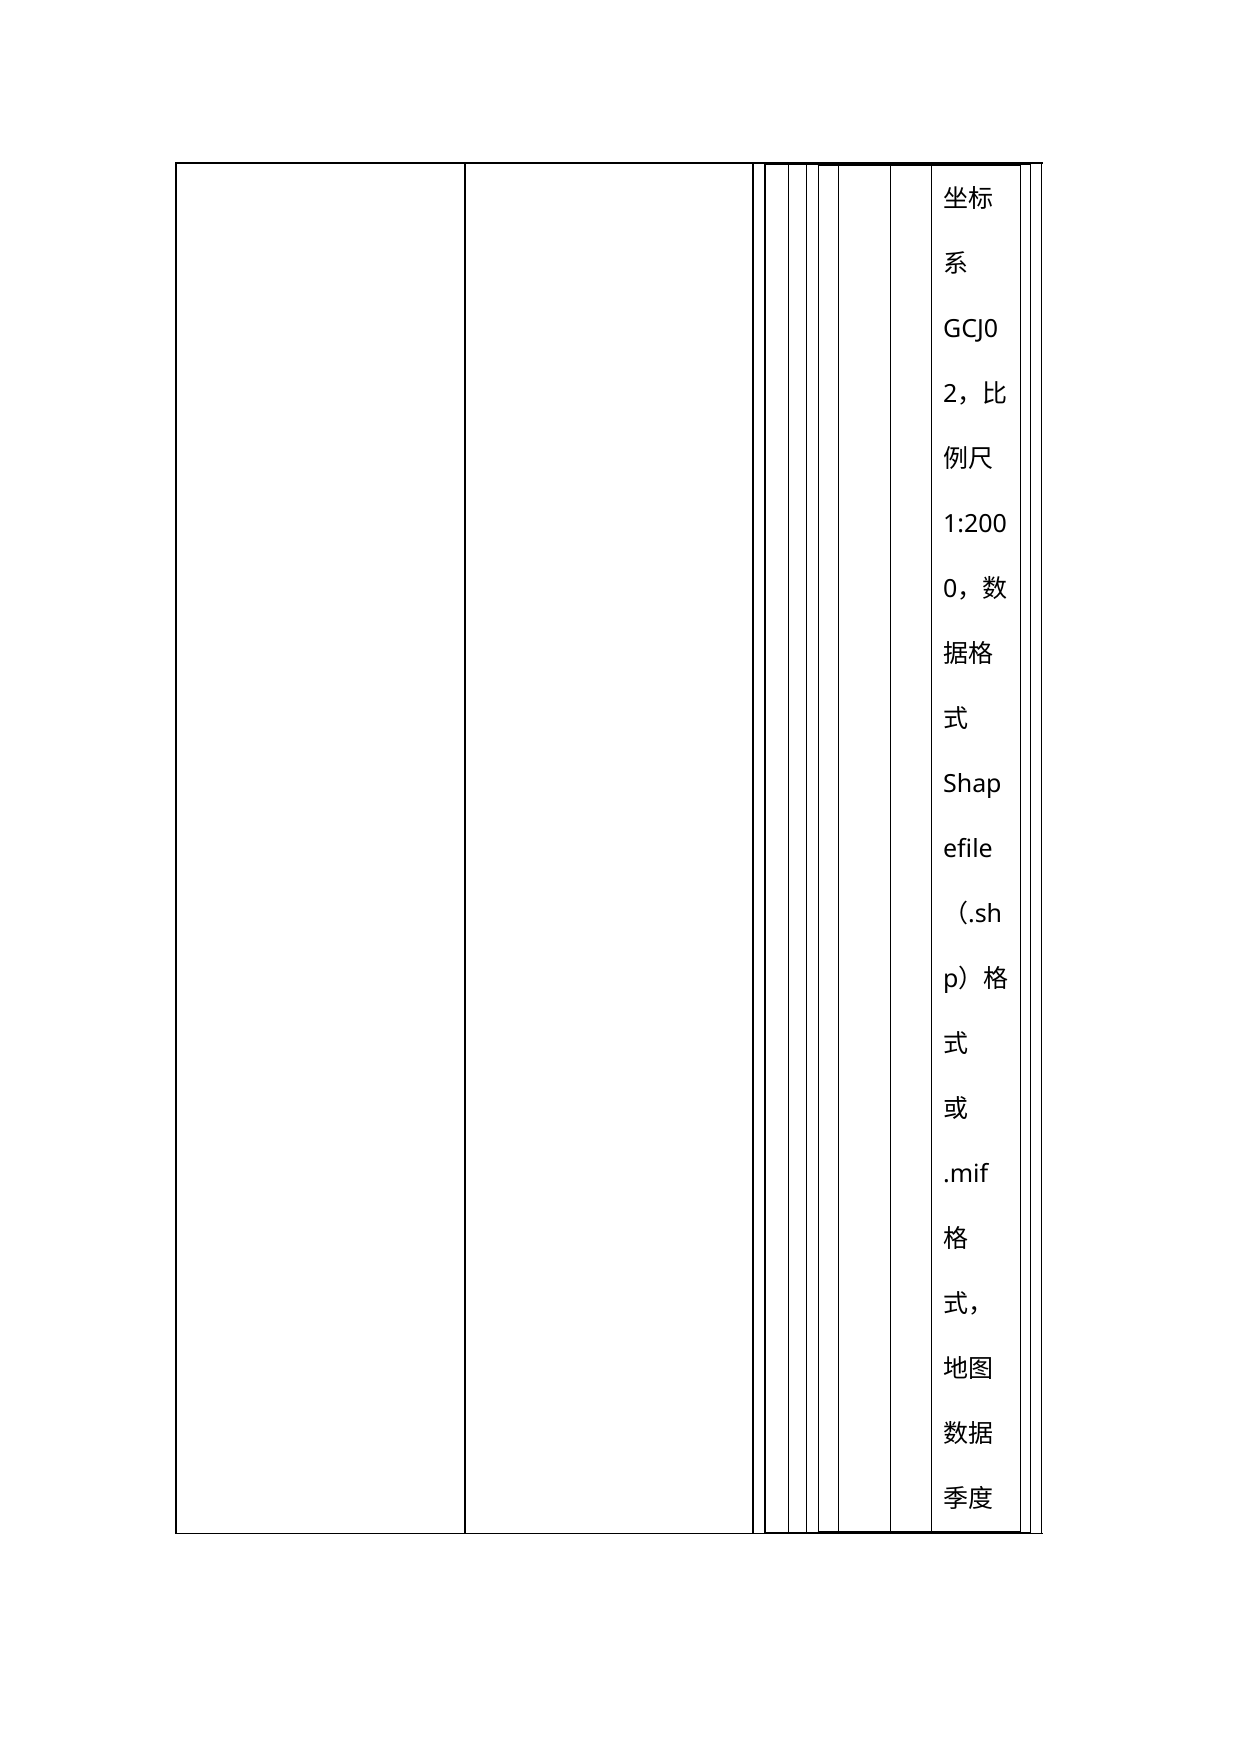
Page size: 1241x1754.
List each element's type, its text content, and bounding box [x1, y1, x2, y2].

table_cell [766, 165, 788, 1532]
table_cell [819, 166, 838, 1531]
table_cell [932, 166, 1020, 1531]
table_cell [807, 165, 818, 1532]
table_cell [177, 164, 464, 1533]
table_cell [754, 164, 764, 1533]
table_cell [789, 165, 806, 1532]
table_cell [839, 166, 890, 1531]
table_cell 1 [466, 164, 752, 1533]
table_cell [1021, 165, 1030, 1532]
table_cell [1031, 164, 1041, 1533]
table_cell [891, 166, 931, 1531]
